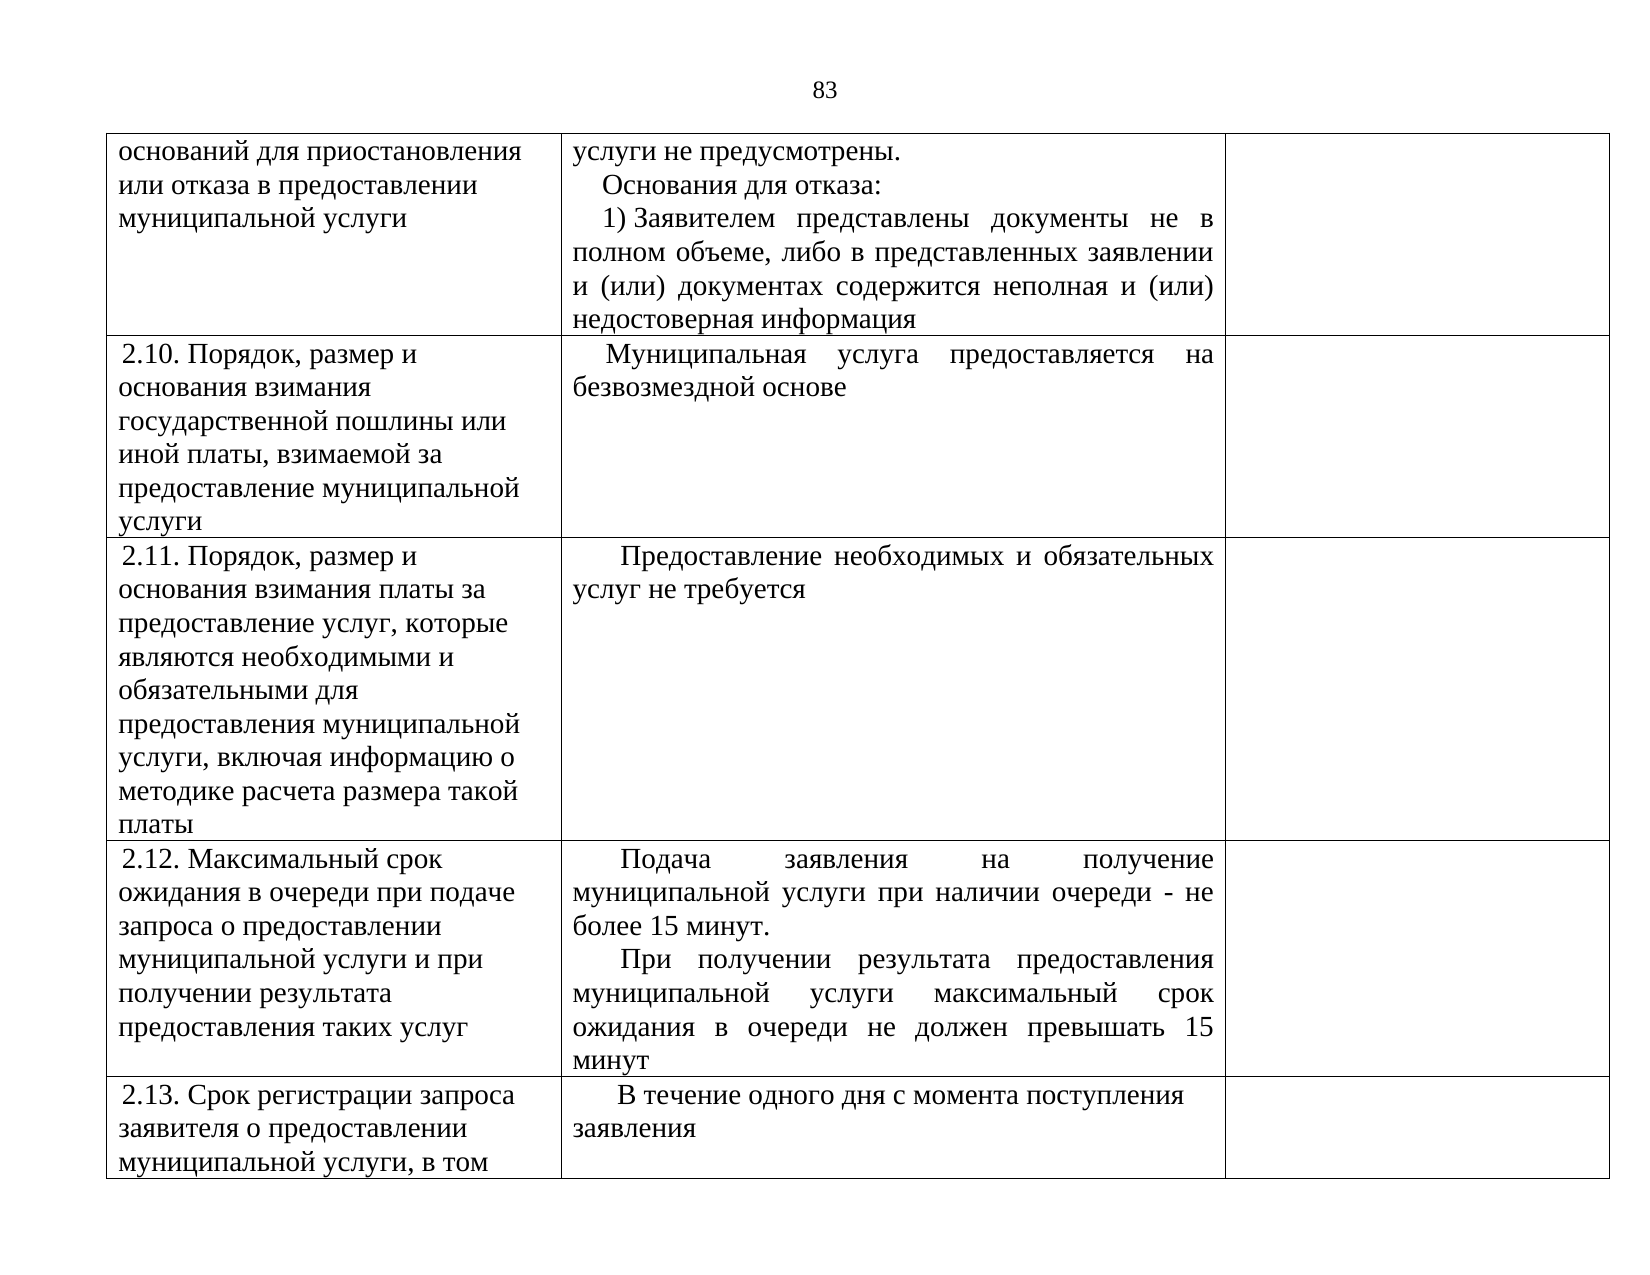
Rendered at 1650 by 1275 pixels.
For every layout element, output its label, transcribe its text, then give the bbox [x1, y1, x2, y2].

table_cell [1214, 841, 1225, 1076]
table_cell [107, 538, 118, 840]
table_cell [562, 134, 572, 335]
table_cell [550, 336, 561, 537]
table_cell Предоставление необходимых и обязательных услуг не требуется [562, 538, 1225, 840]
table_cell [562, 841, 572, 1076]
table_cell [1226, 336, 1609, 537]
table_cell [1226, 134, 1609, 335]
table_cell Муниципальная услуга предоставляется на безвозмездной основе [562, 336, 1225, 537]
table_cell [562, 1077, 1225, 1177]
table_cell [1226, 538, 1609, 840]
table_cell 2.9. Исчерпывающий перечень оснований для приостановления или отказа в предоставлении муниципальной услуги [107, 134, 561, 335]
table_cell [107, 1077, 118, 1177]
table_cell [1226, 841, 1609, 1076]
table_cell [1226, 1077, 1609, 1177]
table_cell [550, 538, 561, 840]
table_cell 2.12. Максимальный срок ожидания в очереди при подаче запроса о предоставлении муниципальной услуги и при получении результата предоставления таких услуг [107, 841, 561, 1076]
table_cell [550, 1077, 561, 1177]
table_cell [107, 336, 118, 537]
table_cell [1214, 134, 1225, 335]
